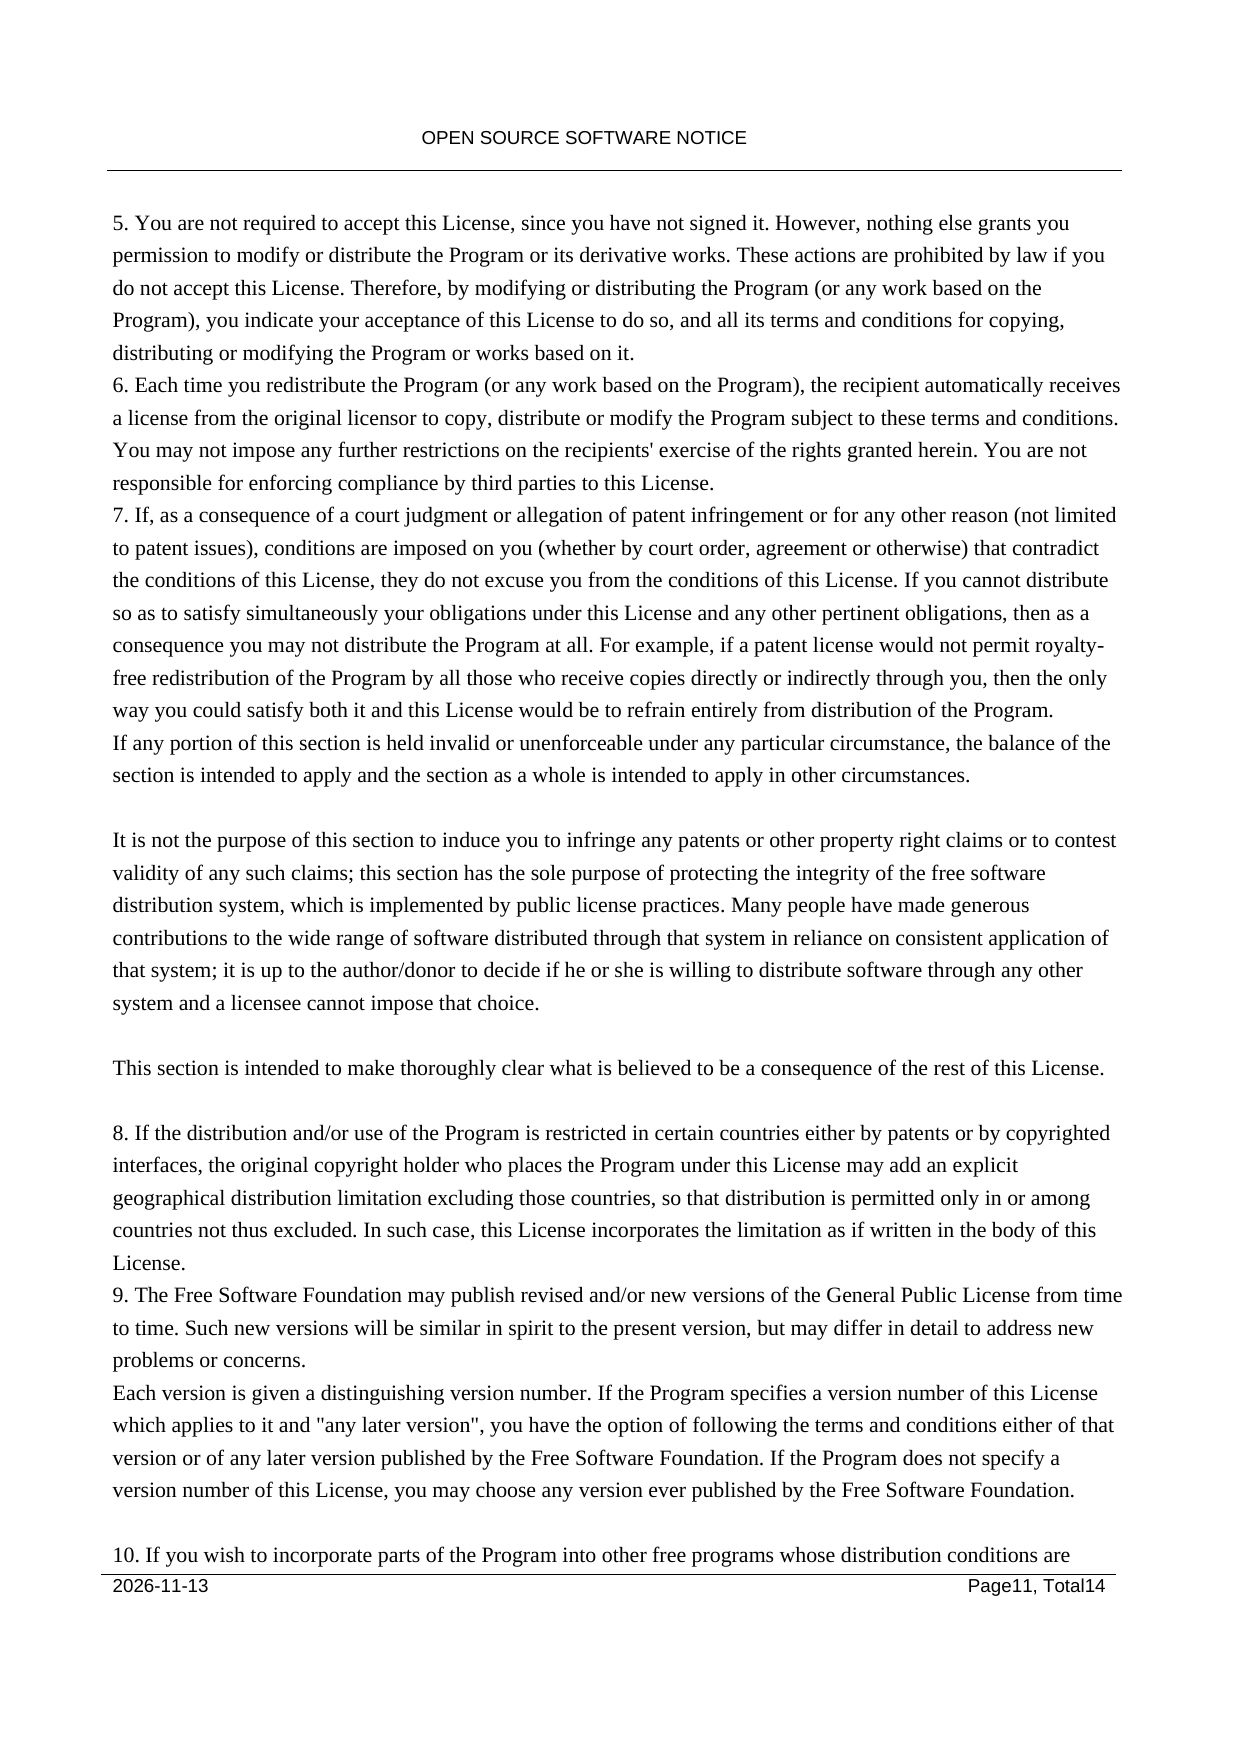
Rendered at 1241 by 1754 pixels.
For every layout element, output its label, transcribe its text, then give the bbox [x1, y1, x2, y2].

text It is not the purpose of this section to induce you to infringe any patents or other property right claims or to contest validity of any such claims; this section has the sole purpose of protecting the integrity of the free software distribution system, which is implemented by public license practices. Many people have made generous contributions to the wide range of software distributed through that system in reliance on consistent application of that system; it is up to the author/donor to decide if he or she is willing to distribute software through any other system and a licensee cannot impose that choice. [112, 824, 1128, 1019]
text If any portion of this section is held invalid or unenforceable under any particular circumstance, the balance of the section is intended to apply and the section as a whole is intended to apply in other circumstances. [112, 726, 1128, 791]
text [112, 1539, 1128, 1571]
text This section is intended to make thoroughly clear what is believed to be a consequence of the rest of this License. [112, 1051, 1128, 1084]
text Each version is given a distinguishing version number. If the Program specifies a version number of this License which applies to it and "any later version", you have the option of following the terms and conditions either of that version or of any later version published by the Free Software Foundation. If the Program does not specify a version number of this License, you may choose any version ever published by the Free Software Foundation. [112, 1376, 1128, 1506]
text 6. Each time you redistribute the Program (or any work based on the Program), the recipient automatically receives a license from the original licensor to copy, distribute or modify the Program subject to these terms and conditions. You may not impose any further restrictions on the recipients' exercise of the rights granted herein. You are not responsible for enforcing compliance by third parties to this License. [112, 369, 1128, 499]
text 9. The Free Software Foundation may publish revised and/or new versions of the General Public License from time to time. Such new versions will be similar in spirit to the present version, but may differ in detail to address new problems or concerns. [112, 1279, 1128, 1376]
text 5. You are not required to accept this License, since you have not signed it. However, nothing else grants you permission to modify or distribute the Program or its derivative works. These actions are prohibited by law if you do not accept this License. Therefore, by modifying or distributing the Program (or any work based on the Program), you indicate your acceptance of this License to do so, and all its terms and conditions for copying, distributing or modifying the Program or works based on it. [112, 206, 1128, 369]
text 8. If the distribution and/or use of the Program is restricted in certain countries either by patents or by copyrighted interfaces, the original copyright holder who places the Program under this License may add an explicit geographical distribution limitation excluding those countries, so that distribution is permitted only in or among countries not thus excluded. In such case, this License incorporates the limitation as if written in the body of this License. [112, 1116, 1128, 1279]
text 7. If, as a consequence of a court judgment or allegation of patent infringement or for any other reason (not limited to patent issues), conditions are imposed on you (whether by court order, agreement or otherwise) that contradict the conditions of this License, they do not excuse you from the conditions of this License. If you cannot distribute so as to satisfy simultaneously your obligations under this License and any other pertinent obligations, then as a consequence you may not distribute the Program at all. For example, if a patent license would not permit royalty-free redistribution of the Program by all those who receive copies directly or indirectly through you, then the only way you could satisfy both it and this License would be to refrain entirely from distribution of the Program. [112, 499, 1128, 726]
